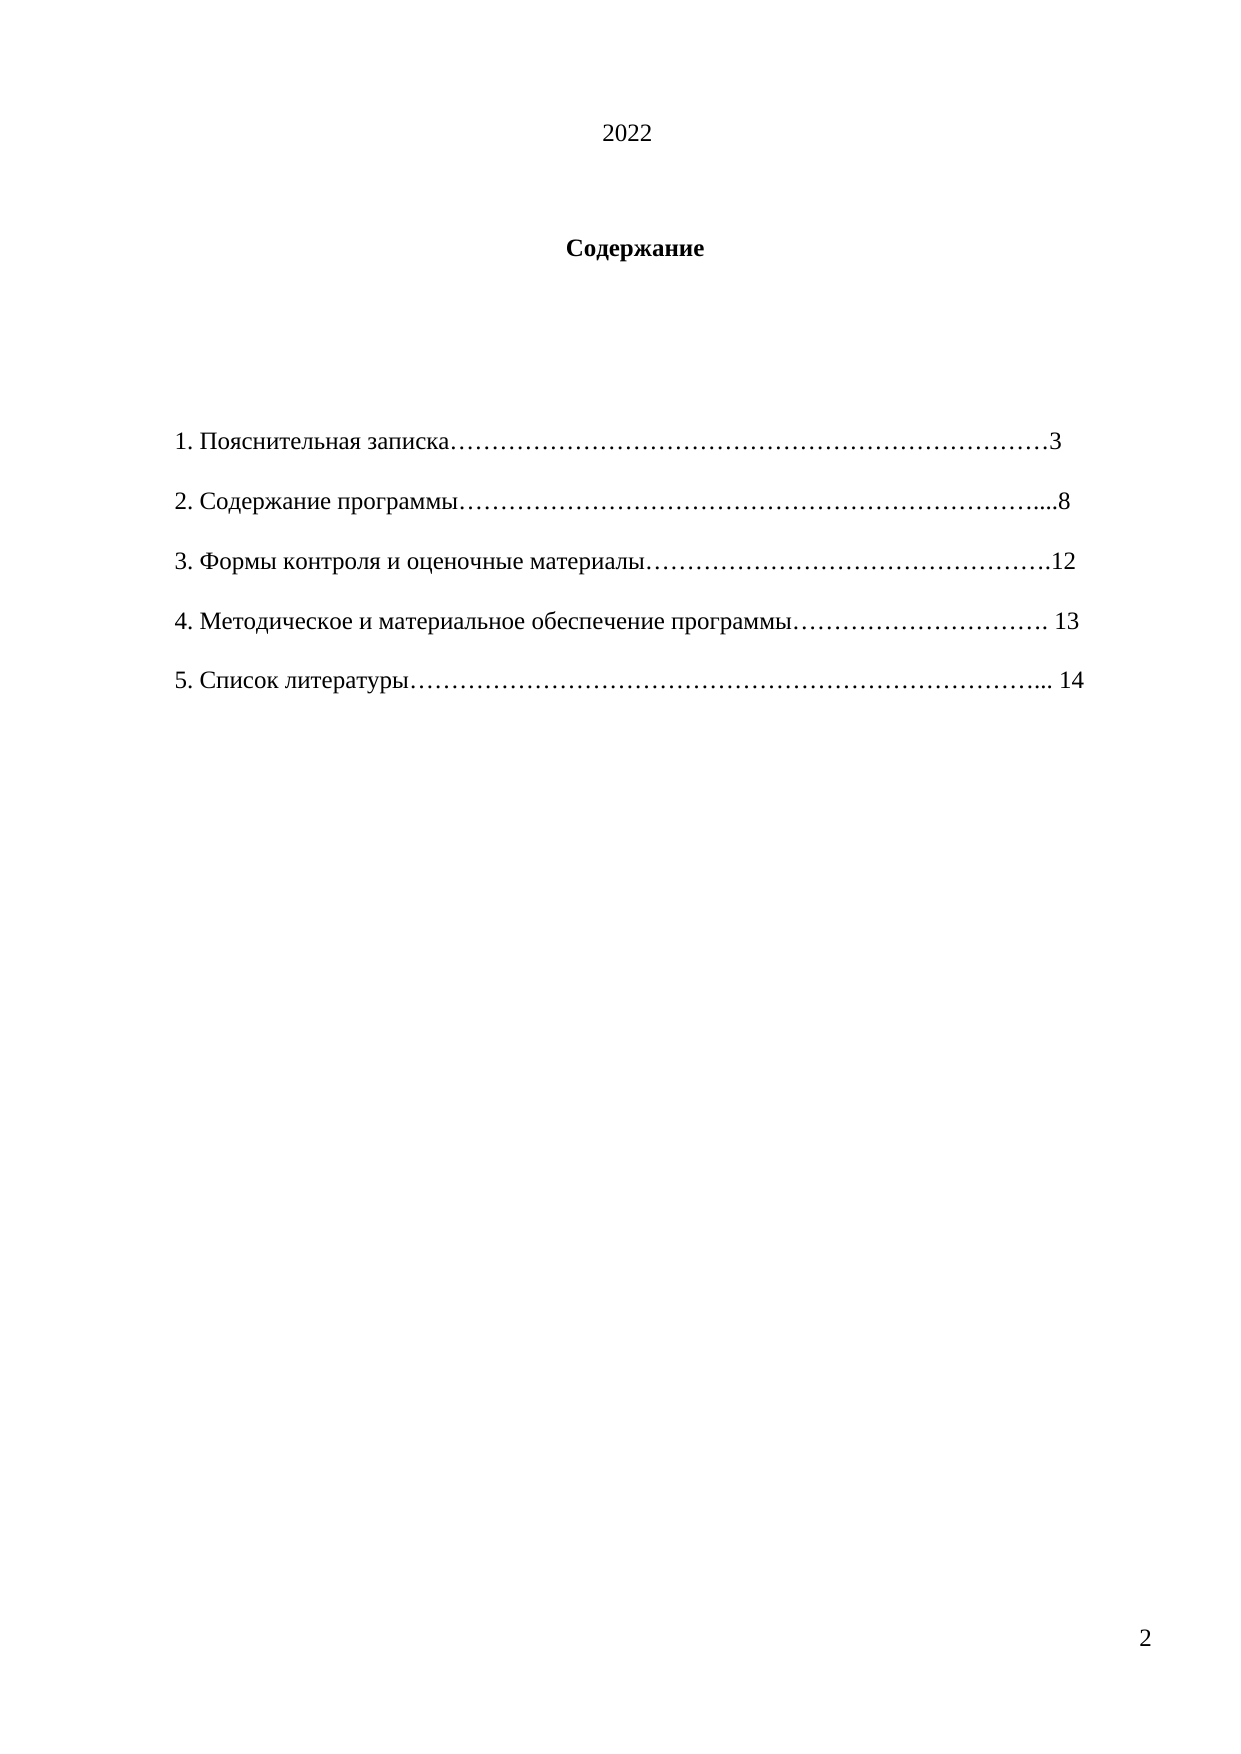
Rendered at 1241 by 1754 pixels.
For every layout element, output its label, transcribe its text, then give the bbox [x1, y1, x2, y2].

text Содержание [118, 233, 1152, 262]
text 5. Список литературы…………………………………………………………………... 14 [118, 666, 1152, 694]
text 3. Формы контроля и оценочные материалы………………………………………….12 [118, 546, 1152, 575]
text 1. Пояснительная записка………………………………………………………………3 [118, 426, 1152, 455]
text 2022 [502, 118, 1152, 147]
text 4. Методическое и материальное обеспечение программы…………………………. 13 [118, 606, 1152, 634]
text 2. Содержание программы……………………………………………………………....8 [118, 486, 1152, 515]
